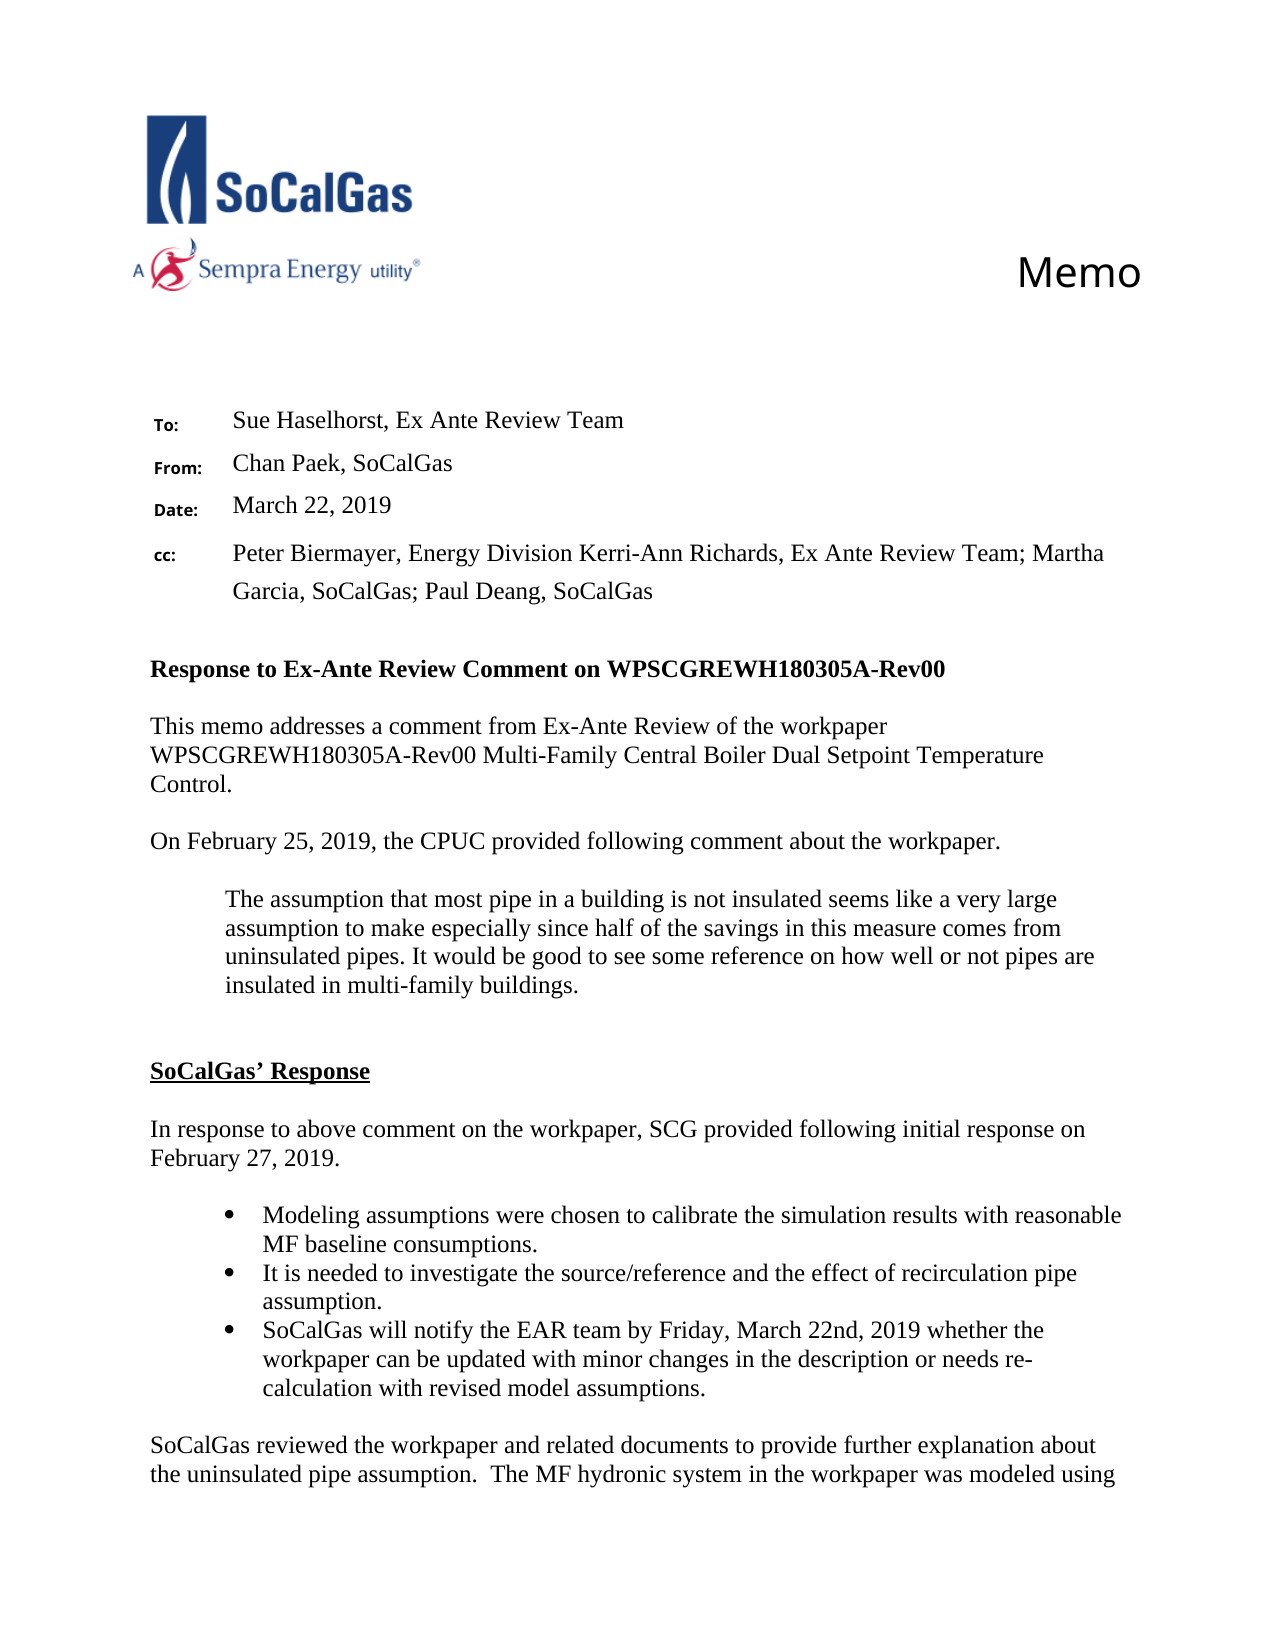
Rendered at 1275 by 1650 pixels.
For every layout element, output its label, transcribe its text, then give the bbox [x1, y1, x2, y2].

text This memo addresses a comment from Ex-Ante Review of the workpaper WPSCGREWH180305A-Rev00 Multi-Family Central Boiler Dual Setpoint Temperature Control. [150, 711, 1125, 798]
text Response to Ex-Ante Review Comment on WPSCGREWH180305A-Rev00 [150, 654, 1125, 683]
list SoCalGas will notify the EAR team by Friday, March 22nd, 2019 whether the workpaper can be updated with minor changes in the description or needs re-calculation with revised model assumptions. [225, 1315, 1125, 1401]
table_cell Peter Biermayer, Energy Division Kerri-Ann Richards, Ex Ante Review Team; Martha Garcia, SoCalGas; Paul Deang, SoCalGas [229, 526, 1138, 613]
text SoCalGas’ Response [150, 1056, 1125, 1085]
text The assumption that most pipe in a building is not insulated seems like a very large assumption to make especially since half of the savings in this measure comes from uninsulated pipes. It would be good to see some reference on how well or not pipes are insulated in multi-family buildings. [225, 884, 1125, 999]
table_cell cc: [150, 526, 229, 613]
table_header Memo [564, 84, 1146, 322]
table_header Sue Haselhorst, Ex Ante Review Team [229, 399, 1138, 442]
table_cell March 22, 2019 [229, 484, 1138, 526]
table_cell From: [150, 442, 229, 484]
table_header [68, 84, 564, 322]
table_cell Chan Paek, SoCalGas [229, 442, 1138, 484]
list Modeling assumptions were chosen to calibrate the simulation results with reasonable MF baseline consumptions. [225, 1200, 1125, 1258]
table_cell Date: [150, 484, 229, 526]
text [150, 1430, 1125, 1488]
list It is needed to investigate the source/reference and the effect of recirculation pipe assumption. [225, 1258, 1125, 1315]
text In response to above comment on the workpaper, SCG provided following initial response on February 27, 2019. [150, 1114, 1125, 1171]
text On February 25, 2019, the CPUC provided following comment about the workpaper. [150, 826, 1125, 855]
table_header To: [150, 399, 229, 442]
